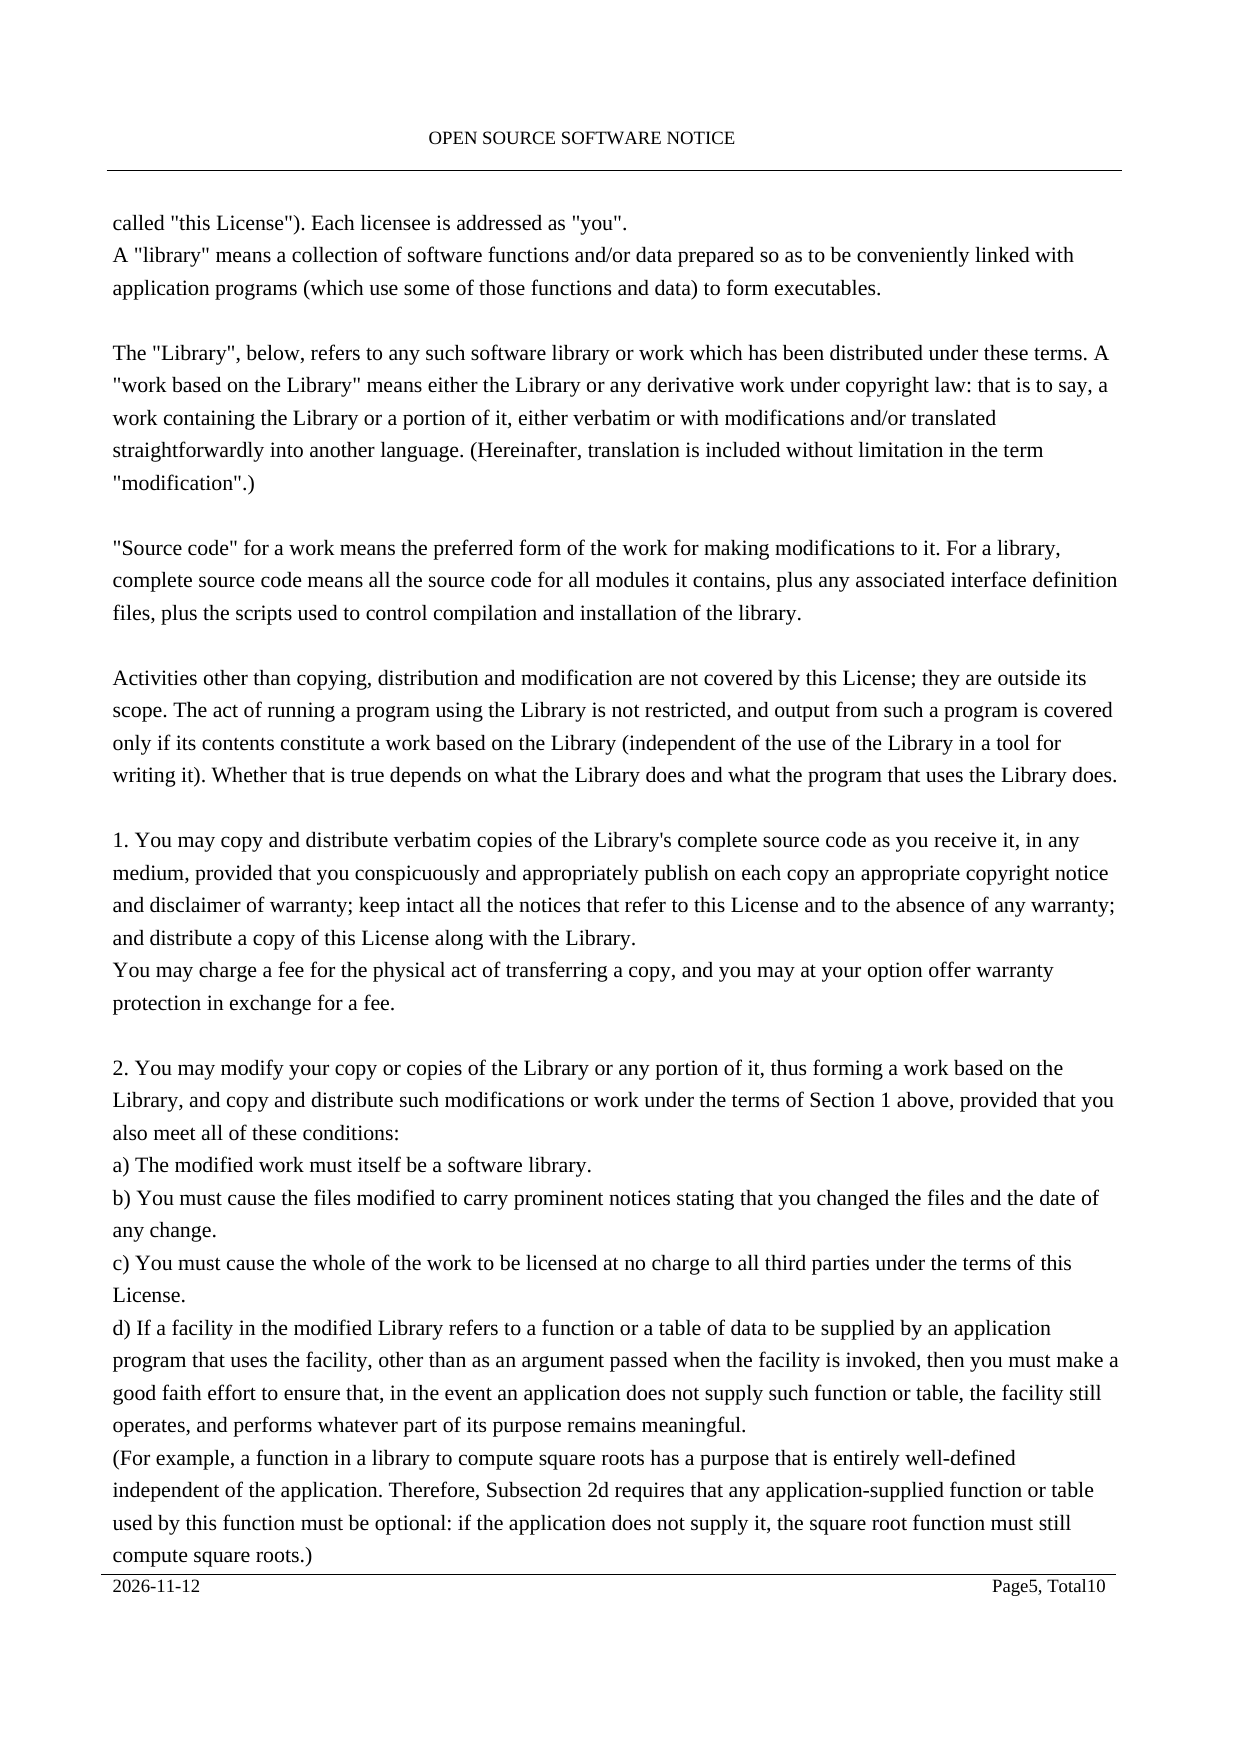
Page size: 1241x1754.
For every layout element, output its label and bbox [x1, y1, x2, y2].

text [112, 206, 1128, 1571]
